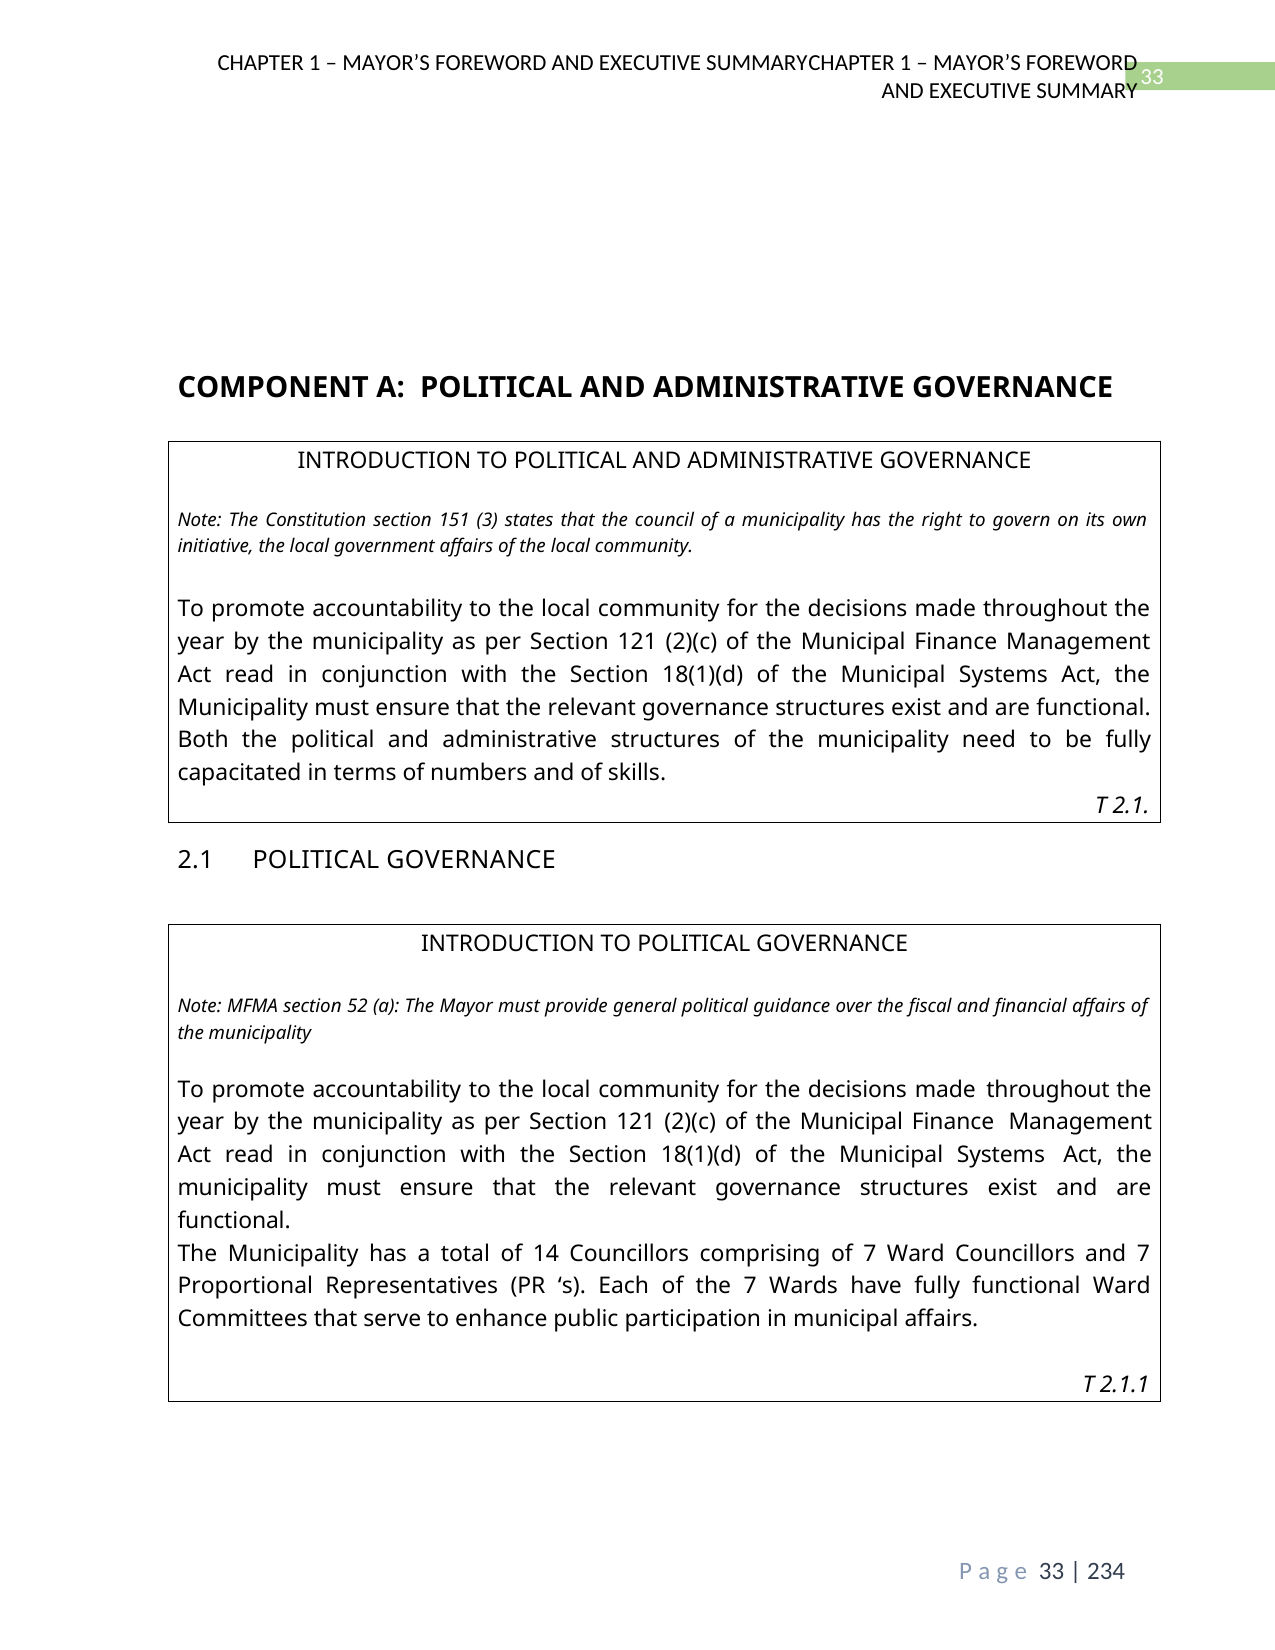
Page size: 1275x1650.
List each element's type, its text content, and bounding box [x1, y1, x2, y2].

text The Municipality has a total of 14 Councillors comprising of 7 Ward Councillors and 7 Proportional Representatives (PR ‘s). Each of the 7 Wards have fully functional Ward Committees that serve to enhance public participation in municipal affairs. [169, 1233, 1160, 1333]
text T 2.1. [169, 786, 1160, 822]
text Note: The Constitution section 151 (3) states that the council of a municipality has the right to govern on its own initiative, the local government affairs of the local community. [169, 503, 1160, 558]
subtitle COMPONENT A: POLITICAL AND ADMINISTRATIVE GOVERNANCE [177, 366, 1152, 406]
text INTRODUCTION TO POLITICAL AND ADMINISTRATIVE GOVERNANCE [169, 442, 1160, 475]
text Note: MFMA section 52 (a): The Mayor must provide general political guidance over the fiscal and financial affairs of the municipality [169, 989, 1160, 1044]
text INTRODUCTION TO POLITICAL GOVERNANCE [169, 925, 1160, 958]
text To promote accountability to the local community for the decisions made throughout the year by the municipality as per Section 121 (2)(c) of the Municipal Finance Management Act read in conjunction with the Section 18(1)(d) of the Municipal Systems Act, the Municipality must ensure that the relevant governance structures exist and are functional. Both the political and administrative structures of the municipality need to be fully capacitated in terms of numbers and of skills. [169, 589, 1160, 786]
text To promote accountability to the local community for the decisions made throughout the year by the municipality as per Section 121 (2)(c) of the Municipal Finance Management Act read in conjunction with the Section 18(1)(d) of the Municipal Systems Act, the municipality must ensure that the relevant governance structures exist and are functional. [169, 1069, 1160, 1233]
text T 2.1.1 [169, 1365, 1160, 1401]
subtitle POLITICAL GOVERNANCE [177, 842, 1152, 876]
